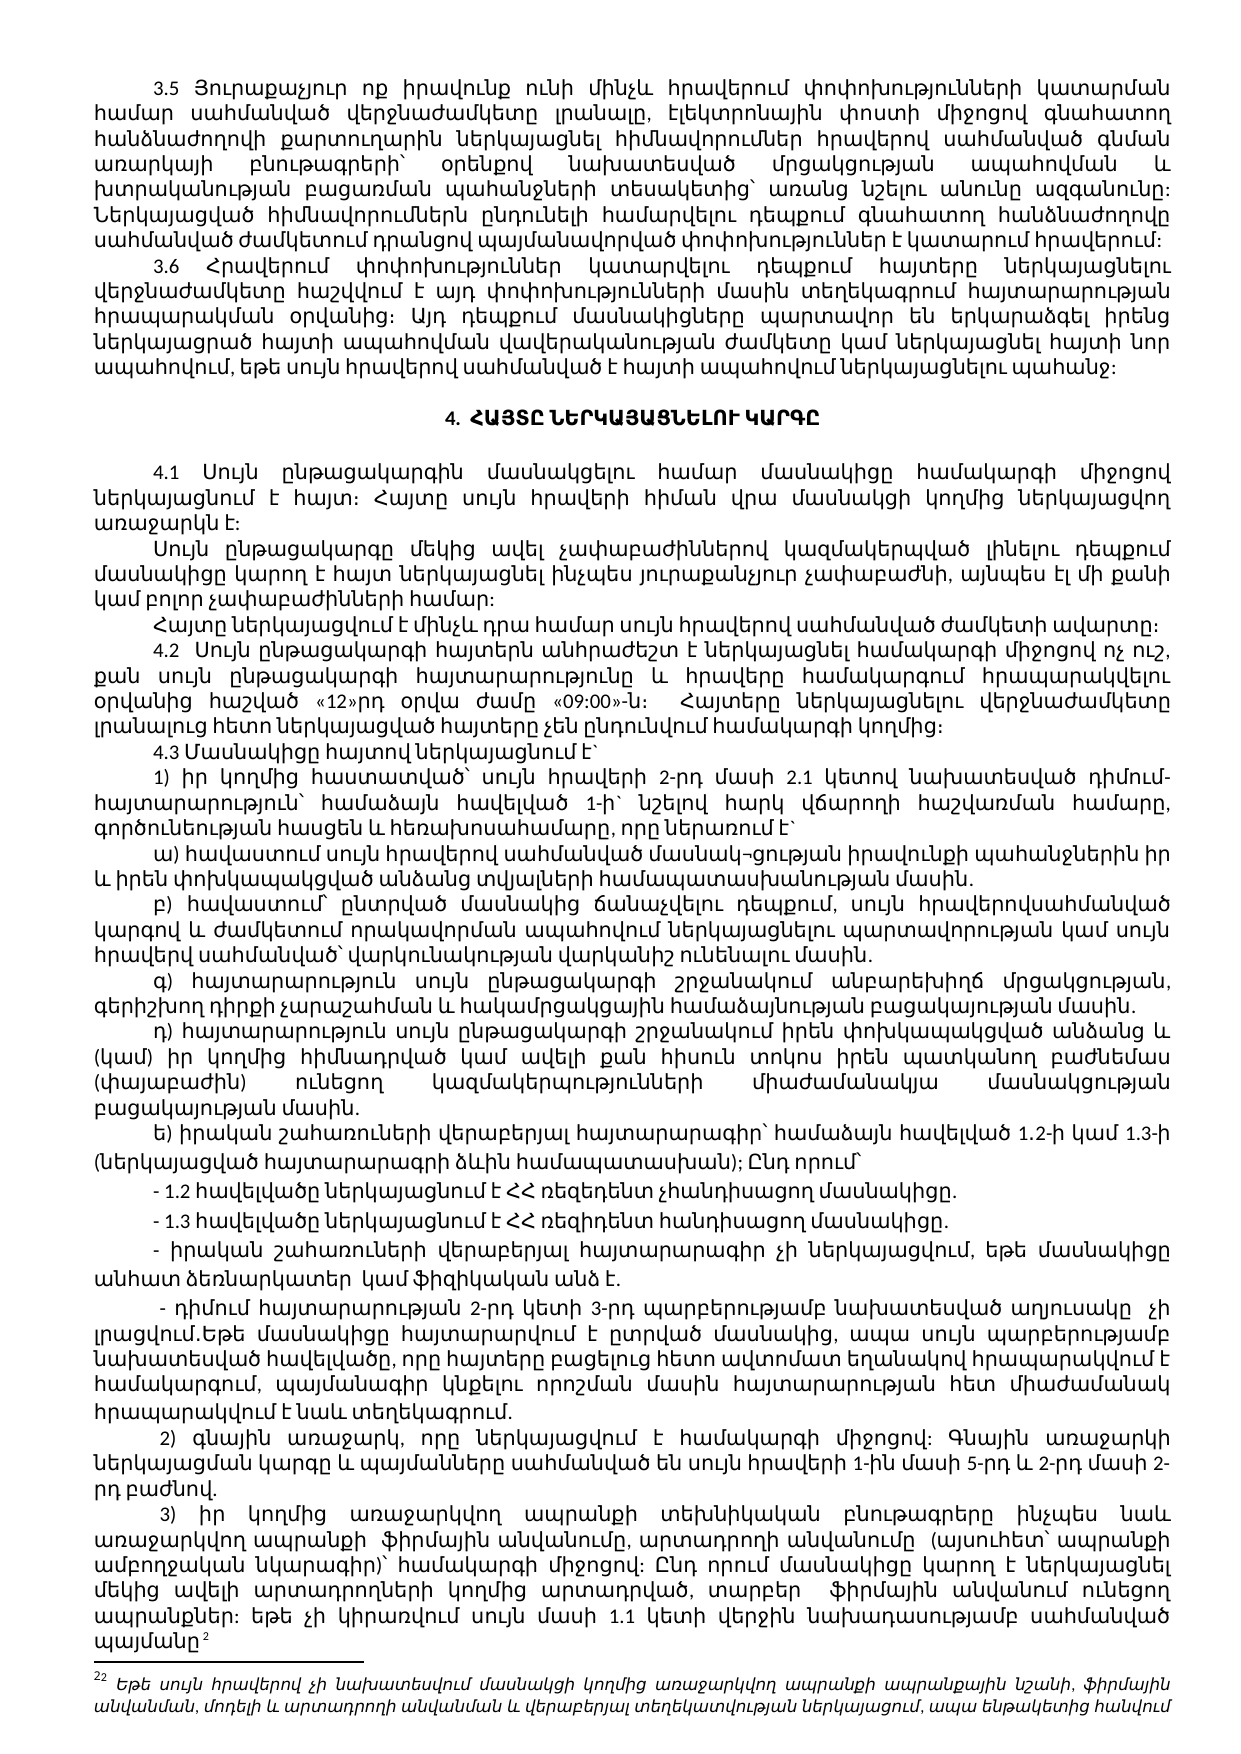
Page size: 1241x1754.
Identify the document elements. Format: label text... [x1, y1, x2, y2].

text - դիմում հայտարարության 2-րդ կետի 3-րդ պարբերությամբ նախատեսված աղյուսակը չի լրացվում․Եթե մասնակիցը հայտարարվում է ըտրված մասնակից, ապա սույն պարբերությամբ նախատեսված հավելվածը, որը հայտերը բացելուց հետո ավտոմատ եղանակով հրապարակվում է համակարգում, պայմանագիր կնքելու որոշման մասին հայտարարության հետ միաժամանակ հրապարակվում է նաև տեղեկագրում. [94, 1295, 1171, 1425]
text ե) իրական շահառուների վերաբերյալ հայտարարագիր՝ համաձայն հավելված 1․2-ի կամ 1.3-ի (ներկայացված հայտարարագրի ձևին համապատասխան); Ընդ որում՝ [94, 1120, 1171, 1175]
text Հայտը ներկայացվում է մինչև դրա համար սույն հրավերով սահմանված ժամկետի ավարտը։ [94, 612, 1171, 637]
text դ) հայտարարություն սույն ընթացակարգի շրջանակում իրեն փոխկապակցված անձանց և (կամ) իր կողմից հիմնադրված կամ ավելի քան հիսուն տոկոս իրեն պատկանող բաժնեմաս (փայաբաժին) ունեցող կազմակերպությունների միաժամանակյա մասնակցության բացակայության մասին. [94, 1019, 1171, 1120]
text 3.6 Հրավերում փոփոխություններ կատարվելու դեպքում հայտերը ներկայացնելու վերջնաժամկետը հաշվվում է այդ փոփոխությունների մասին տեղեկագրում հայտարարության հրապարակման օրվանից։ Այդ դեպքում մասնակիցները պարտավոր են երկարաձգել իրենց ներկայացրած հայտի ապահովման վավերականության ժամկետը կամ ներկայացնել հայտի նոր ապահովում, եթե սույն հրավերով սահմանված է հայտի ապահովում ներկայացնելու պահանջ: [94, 253, 1171, 380]
text Սույն ընթացակարգը մեկից ավել չափաբաժիններով կազմակերպված լինելու դեպքում մասնակիցը կարող է հայտ ներկայացնել ինչպես յուրաքանչյուր չափաբաժնի, այնպես էլ մի քանի կամ բոլոր չափաբաժինների համար: [94, 536, 1171, 612]
text - 1.3 հավելվածը ներկայացնում է ՀՀ ռեզիդենտ հանդիսացող մասնակիցը. [94, 1208, 1171, 1233]
text 2) գնային առաջարկ, որը ներկայացվում է համակարգի միջոցով: Գնային առաջարկի ներկայացման կարգը և պայմանները սահմանված են սույն հրավերի 1-ին մասի 5-րդ և 2-րդ մասի 2-րդ բաժնով. [94, 1425, 1171, 1501]
text 4. ՀԱՅՏԸ ՆԵՐԿԱՅԱՑՆԵԼՈՒ ԿԱՐԳԸ [94, 405, 1171, 431]
text ա) հավաստում սույն հրավերով սահմանված մասնակ¬ցության իրավունքի պահանջներին իր և իրեն փոխկապակցված անձանց տվյալների համապատասխանության մասին. [94, 841, 1171, 892]
text 1) իր կողմից հաստատված՝ սույն հրավերի 2-րդ մասի 2.1 կետով նախատեսված դիմում-հայտարարություն՝ համաձայն հավելված 1-ի` նշելով հարկ վճարողի հաշվառման համարը, գործունեության հասցեն և հեռախոսահամարը, որը ներառում է` [94, 764, 1171, 841]
text 3) իր կողմից առաջարկվող ապրանքի տեխնիկական բնութագրերը ինչպես նաև առաջարկվող ապրանքի ֆիրմային անվանումը, արտադրողի անվանումը (այսուհետ՝ ապրանքի ամբողջական նկարագիր)՝ համակարգի միջոցով: Ընդ որում մասնակիցը կարող է ներկայացնել մեկից ավելի արտադրողների կողմից արտադրված, տարբեր ֆիրմային անվանում ունեցող ապրանքներ: եթե չի կիրառվում սույն մասի 1.1 կետի վերջին նախադասությամբ սահմանված պայմանը 2 [94, 1501, 1171, 1654]
text 4.2 Սույն ընթացակարգի հայտերն անհրաժեշտ է ներկայացնել համակարգի միջոցով ոչ ուշ, քան սույն ընթացակարգի հայտարարությունը և հրավերը համակարգում հրապարակվելու օրվանից հաշված «12»րդ օրվա ժամը «09:00»-ն։ Հայտերը ներկայացնելու վերջնաժամկետը լրանալուց հետո ներկայացված հայտերը չեն ընդունվում համակարգի կողմից։ [94, 637, 1171, 739]
text - իրական շահառուների վերաբերյալ հայտարարագիր չի ներկայացվում, եթե մասնակիցը անհատ ձեռնարկատեր կամ ֆիզիկական անձ է. [94, 1237, 1171, 1292]
text 4.1 Սույն ընթացակարգին մասնակցելու համար մասնակիցը համակարգի միջոցով ներկայացնում է հայտ։ Հայտը սույն հրավերի հիման վրա մասնակցի կողմից ներկայացվող առաջարկն է: [94, 459, 1171, 536]
text 3.5 Յուրաքաչյուր ոք իրավունք ունի մինչև հրավերում փոփոխությունների կատարման համար սահմանված վերջնաժամկետը լրանալը, էլեկտրոնային փոստի միջոցով գնահատող հանձնաժողովի քարտուղարին ներկայացնել հիմնավորումներ հրավերով սահմանված գնման առարկայի բնութագրերի՝ օրենքով նախատեսված մրցակցության ապահովման և խտրականության բացառման պահանջների տեսակետից՝ առանց նշելու անունը ազգանունը: Ներկայացված հիմնավորումներն ընդունելի համարվելու դեպքում գնահատող հանձնաժողովը սահմանված ժամկետում դրանցով պայմանավորված փոփոխություններ է կատարում հրավերում: [94, 75, 1171, 253]
text - 1.2 հավելվածը ներկայացնում է ՀՀ ռեզեդենտ չհանդիսացող մասնակիցը. [94, 1179, 1171, 1204]
text 4.3 Մասնակիցը հայտով ներկայացնում է` [94, 739, 1171, 764]
text բ) հավաստում՝ ընտրված մասնակից ճանաչվելու դեպքում, սույն հրավերովսահմանված կարգով և ժամկետում որակավորման ապահովում ներկայացնելու պարտավորության կամ սույն հրավերվ սահմանված՝ վարկունակության վարկանիշ ունենալու մասին. [94, 892, 1171, 968]
text գ) հայտարարություն սույն ընթացակարգի շրջանակում անբարեխիղճ մրցակցության, գերիշխող դիրքի չարաշահման և հակամրցակցային համաձայնության բացակայության մասին. [94, 968, 1171, 1019]
